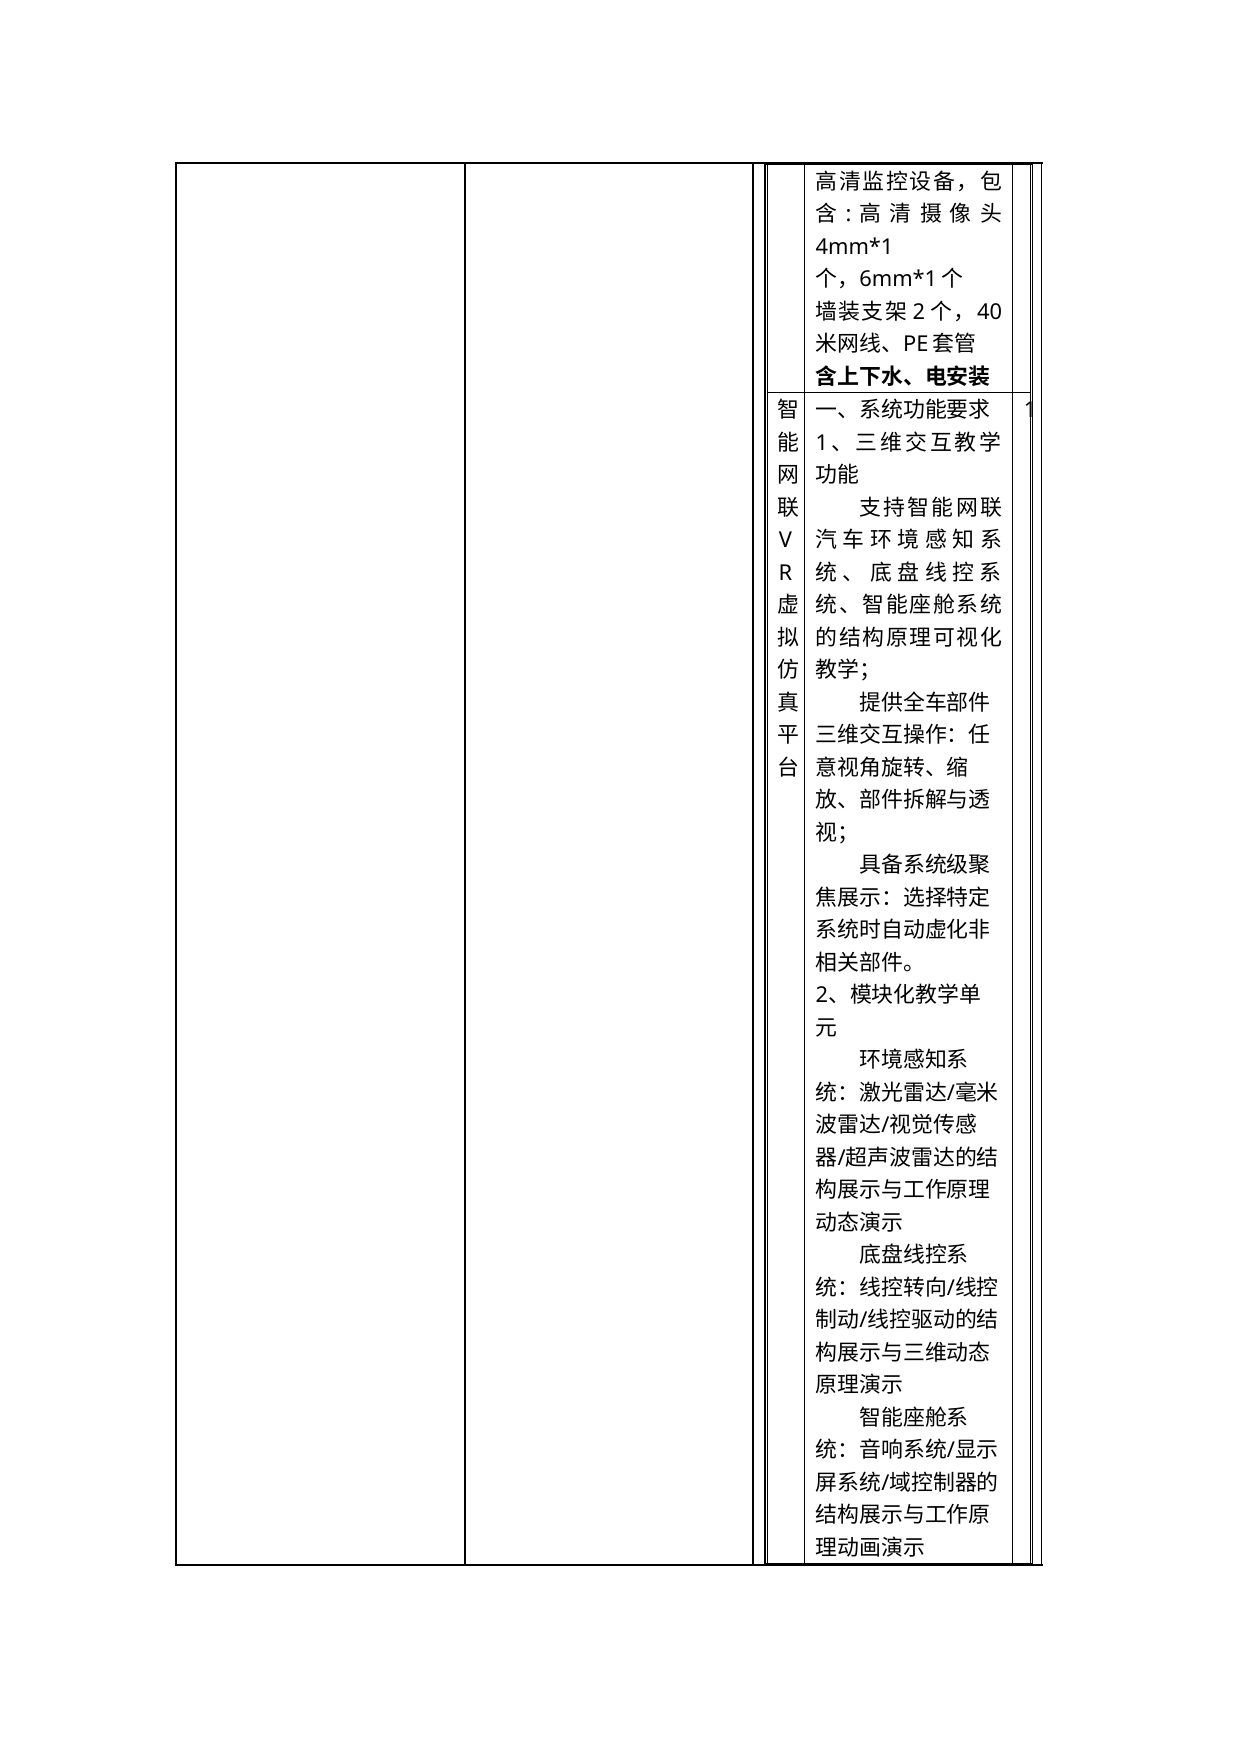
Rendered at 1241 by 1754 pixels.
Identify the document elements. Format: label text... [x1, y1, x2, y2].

table_cell [466, 164, 752, 1564]
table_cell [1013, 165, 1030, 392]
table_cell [754, 164, 764, 1564]
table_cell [1013, 393, 1030, 1563]
table_cell 1 [177, 164, 464, 1564]
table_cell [805, 393, 1012, 1563]
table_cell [1033, 164, 1041, 1564]
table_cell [768, 165, 804, 392]
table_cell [805, 165, 1012, 392]
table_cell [768, 393, 804, 1563]
